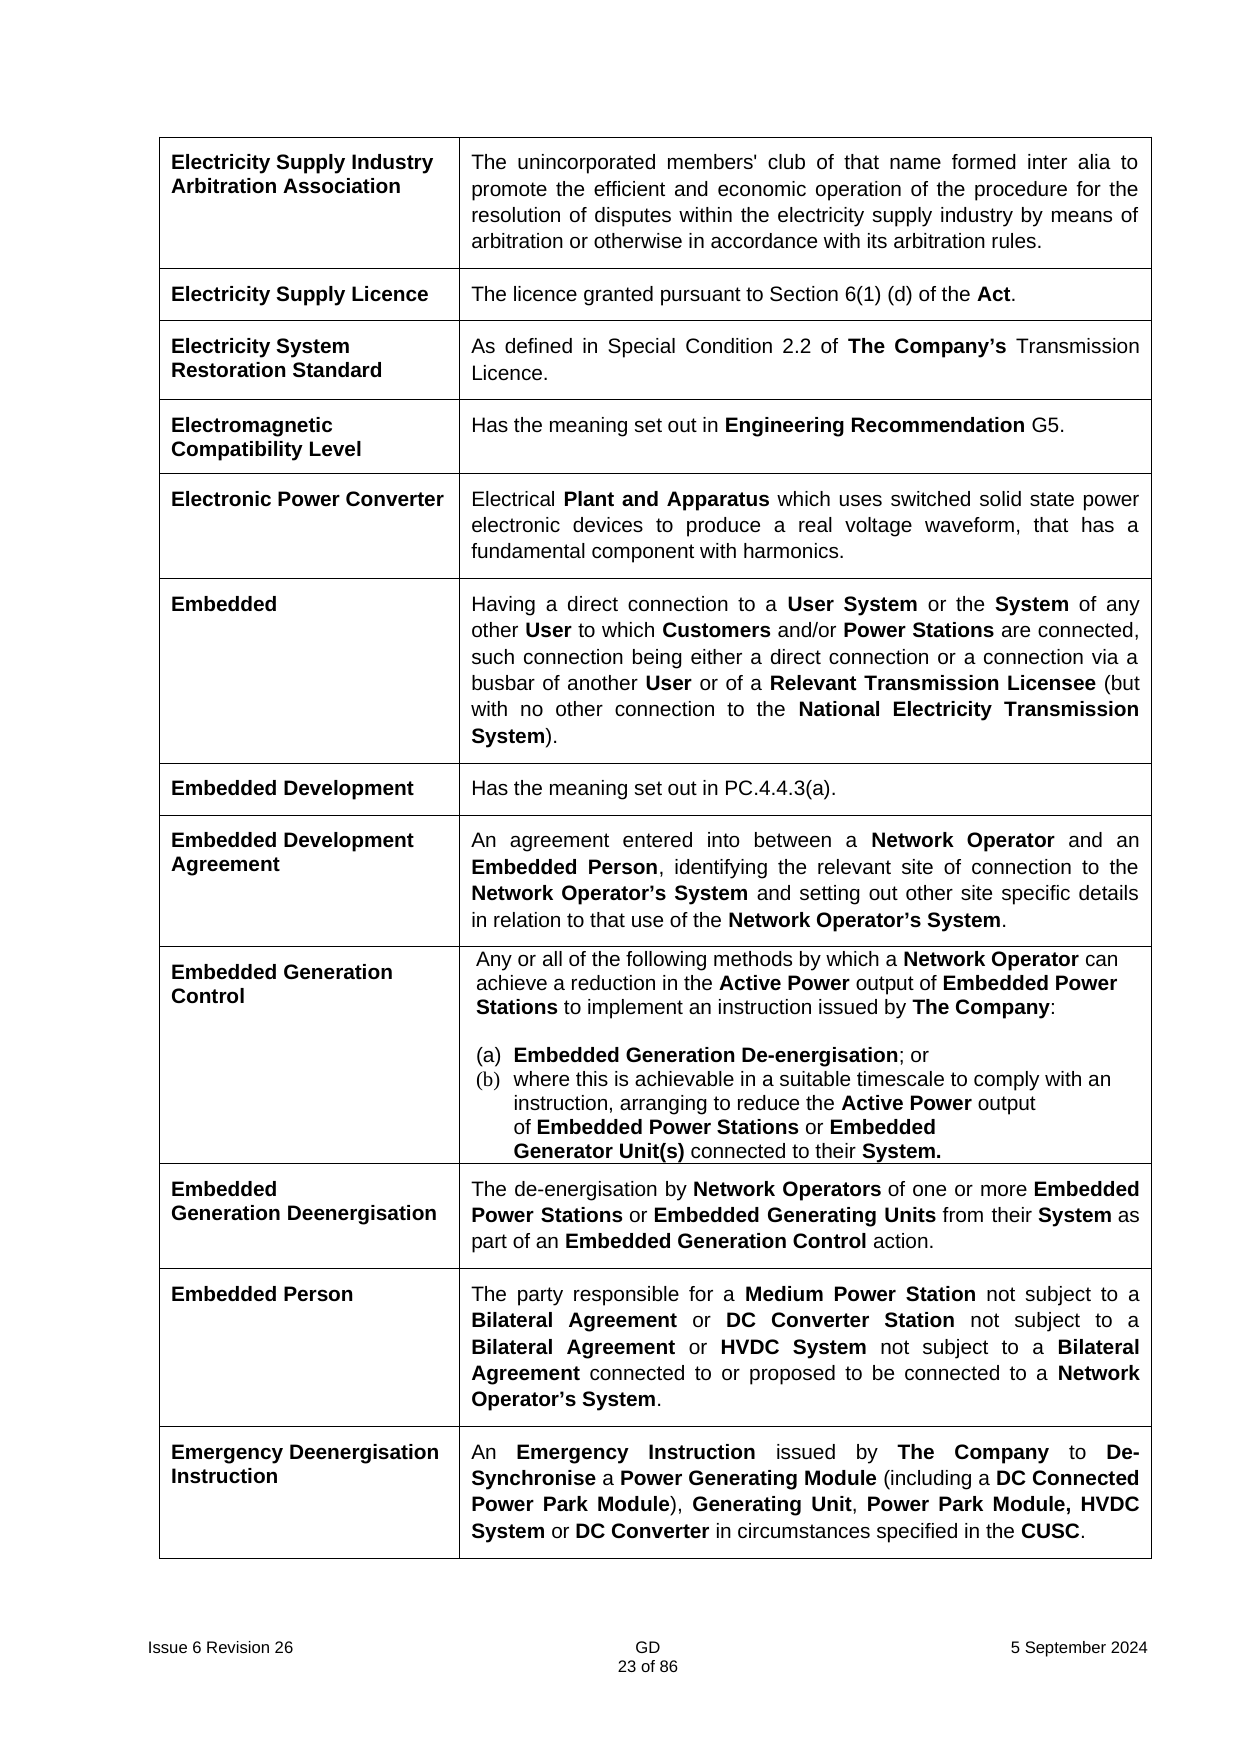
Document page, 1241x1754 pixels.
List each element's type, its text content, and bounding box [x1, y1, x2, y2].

table_cell Has the meaning set out in Engineering Recommendation G5. [460, 400, 1151, 473]
table_cell Emergency Deenergisation Instruction [160, 1427, 459, 1557]
table_cell As defined in Special Condition 2.2 of The Company’s Transmission Licence. [460, 321, 1151, 399]
table_cell Embedded Person [160, 1269, 459, 1426]
table_cell Embedded Generation Deenergisation [160, 1164, 459, 1268]
table_cell Electronic Power Converter [160, 474, 459, 578]
table_cell The de-energisation by Network Operators of one or more Embedded Power Stations or Embedded Generating Units from their System as part of an Embedded Generation Control action. [460, 1164, 1151, 1268]
table_cell Electromagnetic Compatibility Level [160, 400, 459, 473]
table_cell Electricity Supply Industry Arbitration Association [160, 138, 459, 268]
table_cell The party responsible for a Medium Power Station not subject to a Bilateral Agreement or DC Converter Station not subject to a Bilateral Agreement or HVDC System not subject to a Bilateral Agreement connected to or proposed to be connected to a Network Operator’s System. [460, 1269, 1151, 1426]
table_cell Embedded Development Agreement [160, 816, 459, 946]
table_cell Having a direct connection to a User System or the System of any other User to which Customers and/or Power Stations are connected, such connection being either a direct connection or a connection via a busbar of another User or of a Relevant Transmission Licensee (but with no other connection to the National Electricity Transmission System). [460, 579, 1151, 762]
table_cell The unincorporated members' club of that name formed inter alia to promote the efficient and economic operation of the procedure for the resolution of disputes within the electricity supply industry by means of arbitration or otherwise in accordance with its arbitration rules. [460, 138, 1151, 268]
table_cell Embedded [160, 579, 459, 762]
table_cell Embedded Development [160, 764, 459, 815]
table_cell The licence granted pursuant to Section 6(1) (d) of the Act. [460, 269, 1151, 320]
table_cell Embedded Generation Control [160, 947, 459, 1163]
table_cell An Emergency Instruction issued by The Company to De-Synchronise a Power Generating Module (including a DC Connected Power Park Module), Generating Unit, Power Park Module, HVDC System or DC Converter in circumstances specified in the CUSC. [460, 1427, 1151, 1557]
table_cell Electricity Supply Licence [160, 269, 459, 320]
table_cell Electricity System Restoration Standard [160, 321, 459, 399]
table_cell Has the meaning set out in PC.4.4.3(a). [460, 764, 1151, 815]
table_cell Any or all of the following methods by which a Network Operator can achieve a reduction in the Active Power output of Embedded Power Stations to implement an instruction issued by The Company: Embedded Generation De-energisation; or where this is achievable in a suitable timescale to comply with an instruction, arranging to reduce the Active Power output of Embedded Power Stations or Embedded Generator Unit(s) connected to their System. [460, 947, 1151, 1163]
table_cell Electrical Plant and Apparatus which uses switched solid state power electronic devices to produce a real voltage waveform, that has a fundamental component with harmonics. [460, 474, 1151, 578]
table_cell An agreement entered into between a Network Operator and an Embedded Person, identifying the relevant site of connection to the Network Operator’s System and setting out other site specific details in relation to that use of the Network Operator’s System. [460, 816, 1151, 946]
